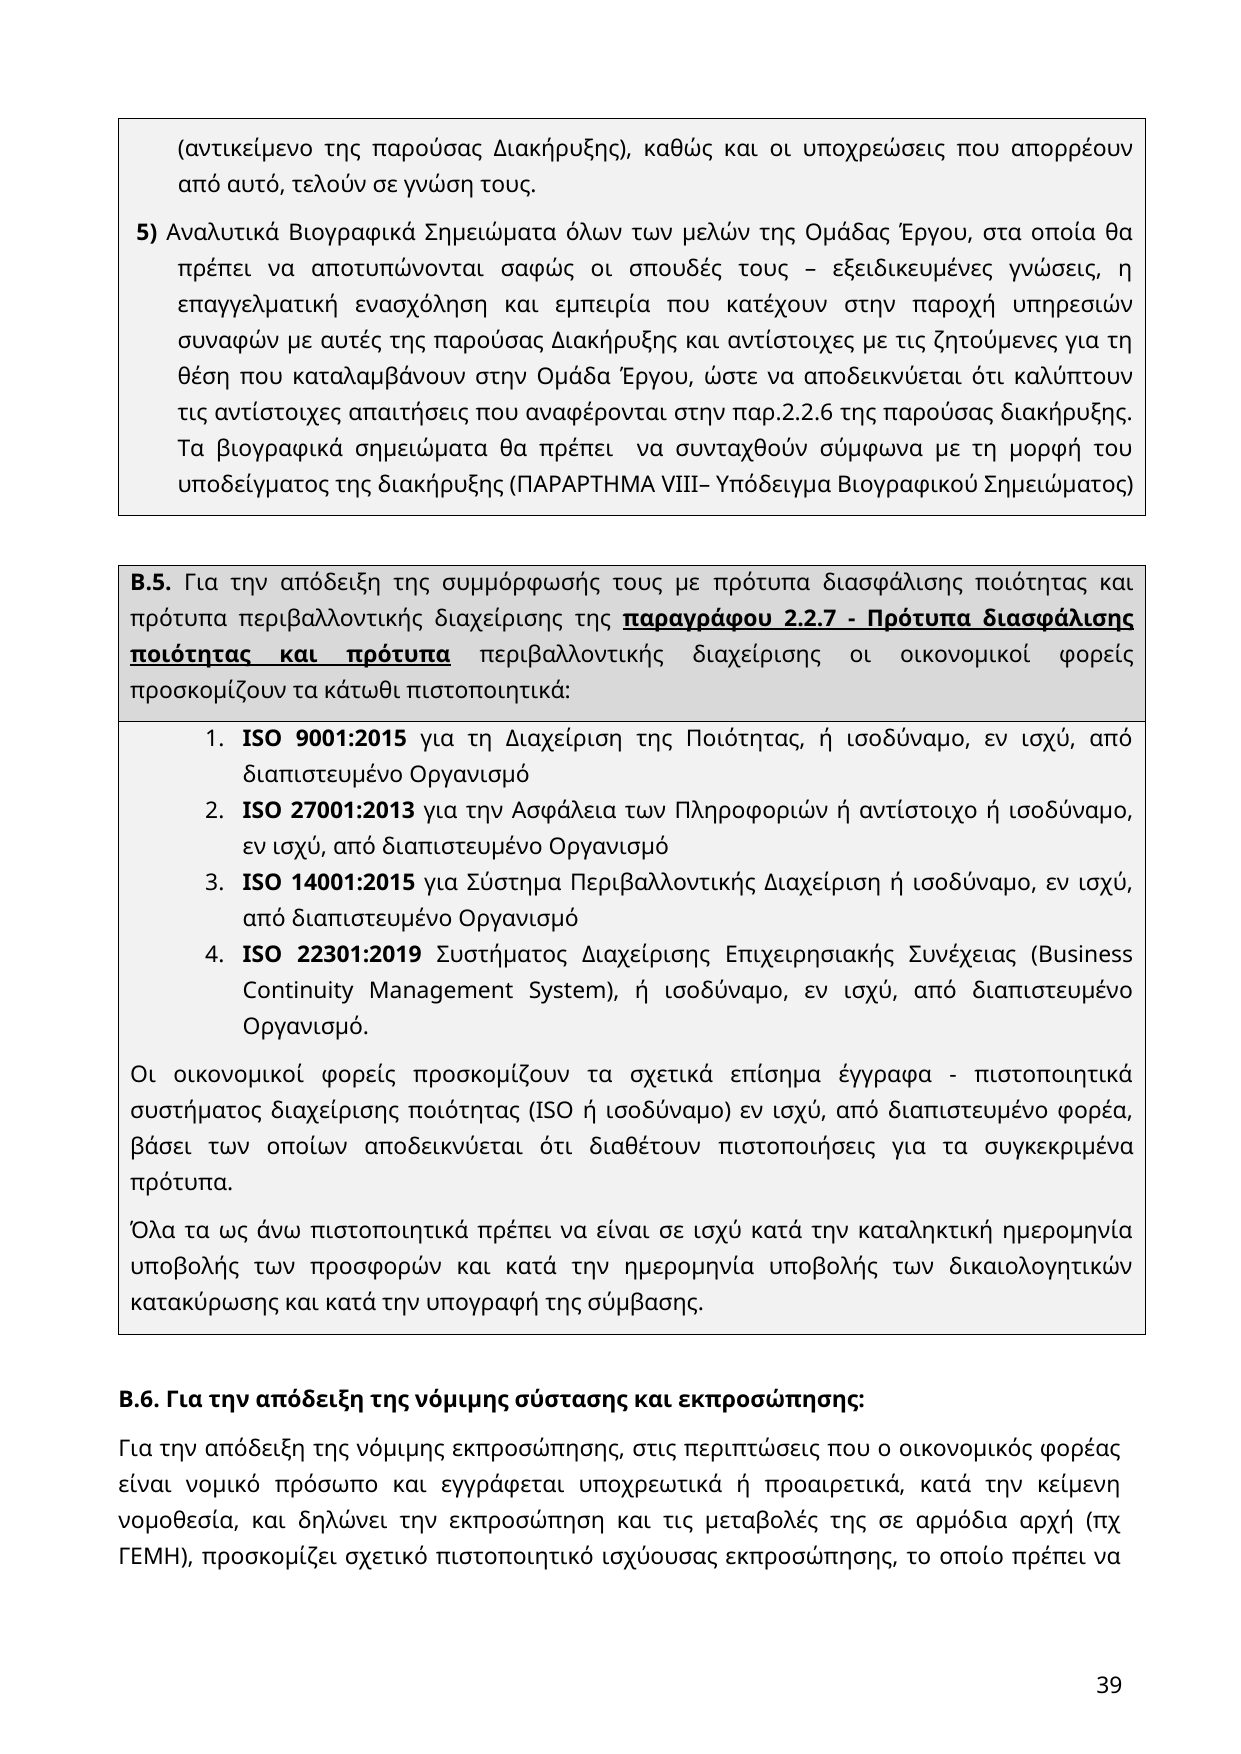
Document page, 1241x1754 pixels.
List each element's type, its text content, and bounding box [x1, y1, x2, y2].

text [118, 1432, 1122, 1571]
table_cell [119, 119, 1145, 515]
table_cell ISO 9001:2015 για τη Διαχείριση της Ποιότητας, ή ισοδύναμο, εν ισχύ, από διαπιστευμένο Οργανισμό ISO 27001:2013 για την Ασφάλεια των Πληροφοριών ή αντίστοιχο ή ισοδύναμο, εν ισχύ, από διαπιστευμένο Οργανισμό ISO 14001:2015 για Σύστημα Περιβαλλοντικής Διαχείριση ή ισοδύναμο, εν ισχύ, από διαπιστευμένο Οργανισμό ΙSO 22301:2019 Συστήματος Διαχείρισης Επιχειρησιακής Συνέχειας (Business Continuity Management System), ή ισοδύναμο, εν ισχύ, από διαπιστευμένο Οργανισμό. Οι οικονομικοί φορείς προσκομίζουν τα σχετικά επίσημα έγγραφα - πιστοποιητικά συστήματος διαχείρισης ποιότητας (ISO ή ισοδύναμο) εν ισχύ, από διαπιστευμένο φορέα, βάσει των οποίων αποδεικνύεται ότι διαθέτουν πιστοποιήσεις για τα συγκεκριμένα πρότυπα. Όλα τα ως άνω πιστοποιητικά πρέπει να είναι σε ισχύ κατά την καταληκτική ημερομηνία υποβολής των προσφορών και κατά την ημερομηνία υποβολής των δικαιολογητικών κατακύρωσης και κατά την υπογραφή της σύμβασης. [119, 722, 1145, 1334]
table_header Β.5. Για την απόδειξη της συμμόρφωσής τους με πρότυπα διασφάλισης ποιότητας και πρότυπα περιβαλλοντικής διαχείρισης της παραγράφου 2.2.7 - Πρότυπα διασφάλισης ποιότητας και πρότυπα περιβαλλοντικής διαχείρισης οι οικονομικοί φορείς προσκομίζουν τα κάτωθι πιστοποιητικά: [119, 566, 1145, 721]
text Β.6. Για την απόδειξη της νόμιμης σύστασης και εκπροσώπησης: [118, 1383, 1122, 1414]
